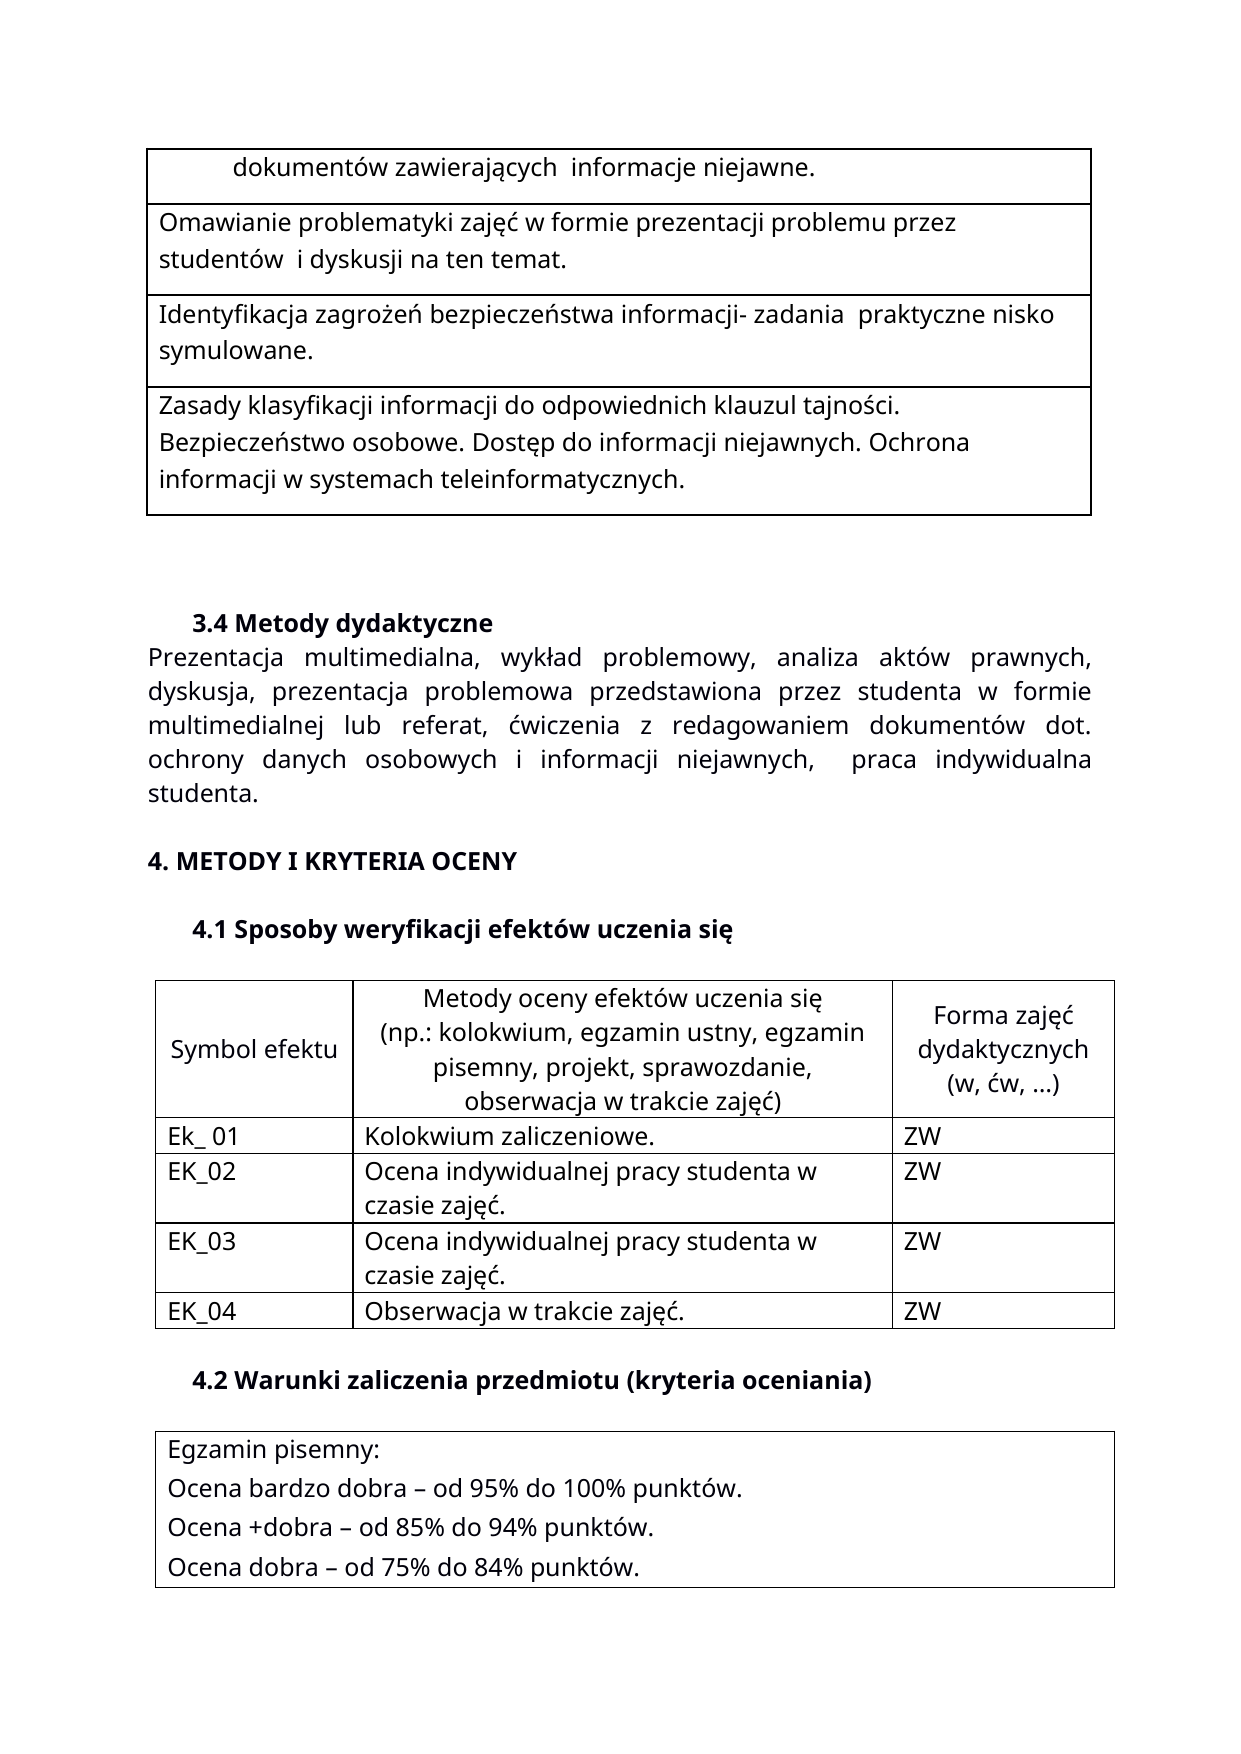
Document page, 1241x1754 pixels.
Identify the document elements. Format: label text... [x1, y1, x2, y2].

table_cell Ek_ 01 [156, 1118, 352, 1152]
table_cell ZW [893, 1118, 1114, 1152]
table_cell ZW [893, 1154, 1114, 1222]
table_cell Zasady klasyfikacji informacji do odpowiednich klauzul tajności. Bezpieczeństwo osobowe. Dostęp do informacji niejawnych. Ochrona informacji w systemach teleinformatycznych. [148, 388, 1090, 514]
table_cell EK_02 [156, 1154, 352, 1222]
table_cell Identyfikacja zagrożeń bezpieczeństwa informacji- zadania praktyczne nisko symulowane. [148, 296, 1090, 386]
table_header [156, 1432, 1114, 1587]
text 4.1 Sposoby weryfikacji efektów uczenia się [192, 912, 1093, 946]
table_cell Ocena indywidualnej pracy studenta w czasie zajęć. [354, 1224, 892, 1292]
table_cell ZW [893, 1293, 1114, 1327]
table_header Forma zajęć dydaktycznych (w, ćw, …) [893, 981, 1114, 1117]
text 3.4 Metody dydaktyczne [192, 605, 1093, 639]
text Prezentacja multimedialna, wykład problemowy, analiza aktów prawnych, dyskusja, prezentacja problemowa przedstawiona przez studenta w formie multimedialnej lub referat, ćwiczenia z redagowaniem dokumentów dot. ochrony danych osobowych i informacji niejawnych, praca indywidualna studenta. [148, 639, 1093, 810]
table_cell EK_03 [156, 1224, 352, 1292]
table_cell Obserwacja w trakcie zajęć. [354, 1293, 892, 1327]
text 4. METODY I KRYTERIA OCENY [148, 844, 1093, 878]
table_cell Kolokwium zaliczeniowe. [354, 1118, 892, 1152]
text 4.2 Warunki zaliczenia przedmiotu (kryteria oceniania) [192, 1362, 1093, 1397]
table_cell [148, 150, 1090, 202]
table_cell Omawianie problematyki zajęć w formie prezentacji problemu przez studentów i dyskusji na ten temat. [148, 205, 1090, 294]
table_header Symbol efektu [156, 981, 352, 1117]
table_cell EK_04 [156, 1293, 352, 1327]
table_cell Ocena indywidualnej pracy studenta w czasie zajęć. [354, 1154, 892, 1222]
table_cell ZW [893, 1224, 1114, 1292]
table_header Metody oceny efektów uczenia się (np.: kolokwium, egzamin ustny, egzamin pisemny, projekt, sprawozdanie, obserwacja w trakcie zajęć) [354, 981, 892, 1117]
